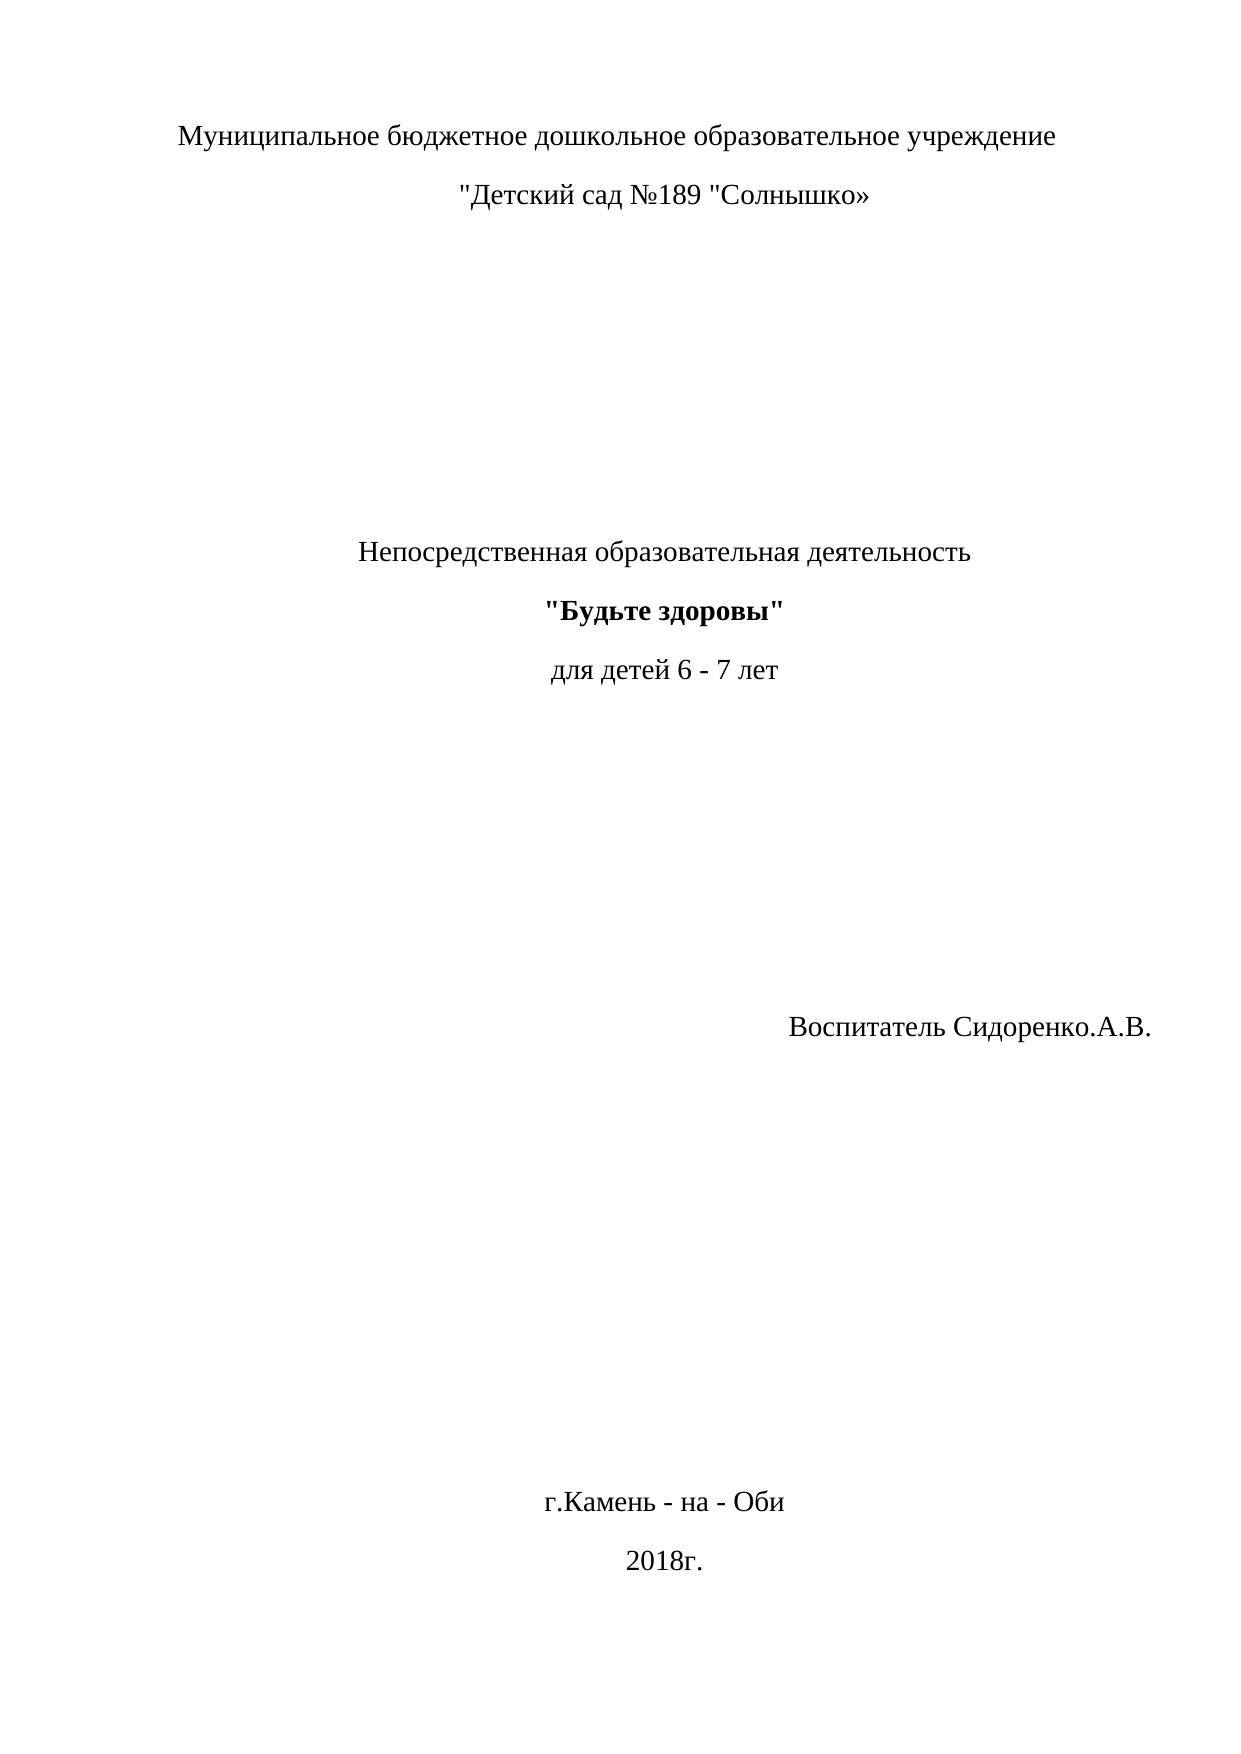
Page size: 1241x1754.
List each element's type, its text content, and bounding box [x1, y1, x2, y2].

text "Детский сад №189 "Солнышко» [177, 177, 1152, 211]
text г.Камень - на - Оби [177, 1484, 1152, 1517]
text Муниципальное бюджетное дошкольное образовательное учреждение [177, 118, 1152, 152]
text для детей 6 - 7 лет [177, 652, 1152, 686]
text Воспитатель Сидоренко.А.В. [177, 1009, 1152, 1042]
text 2018г. [177, 1543, 1152, 1577]
text "Будьте здоровы" [177, 593, 1152, 627]
text Непосредственная образовательная деятельность [177, 534, 1152, 567]
